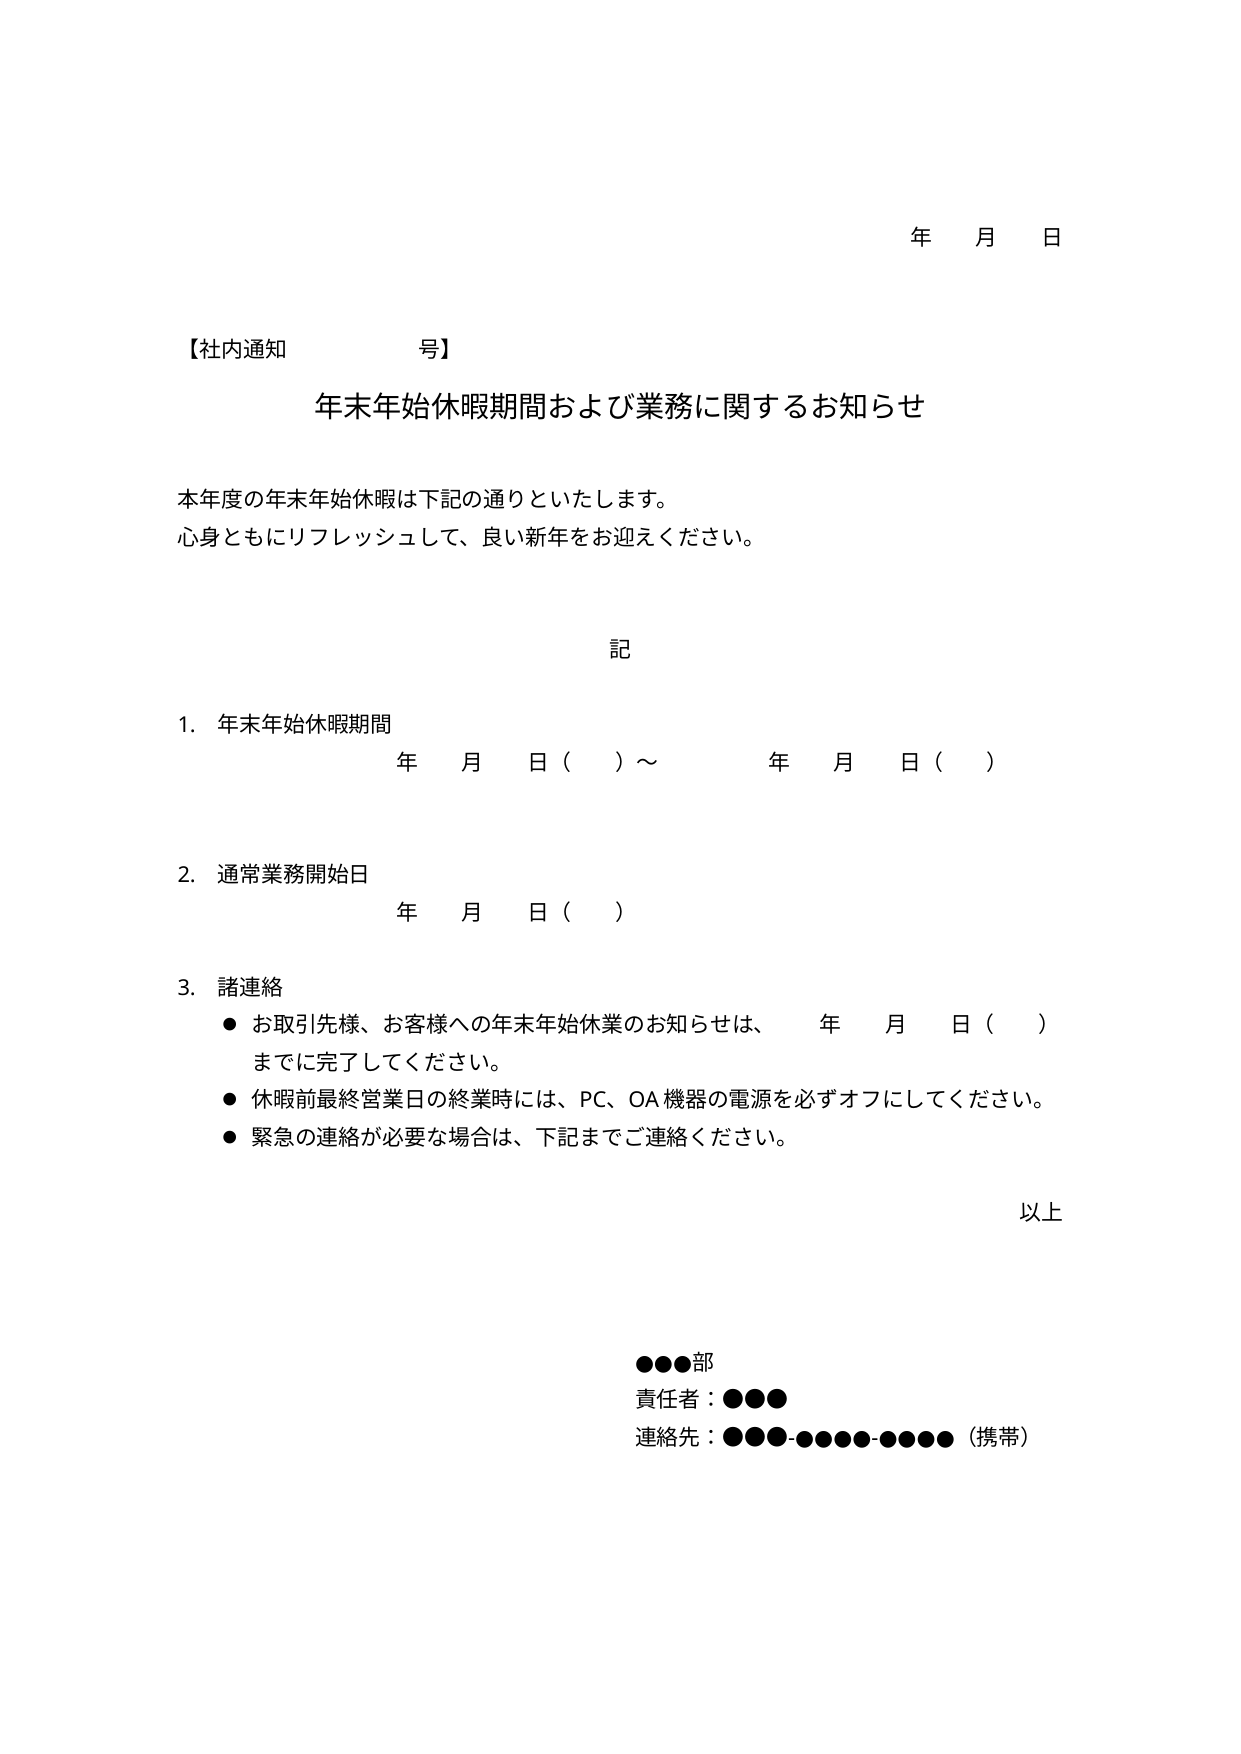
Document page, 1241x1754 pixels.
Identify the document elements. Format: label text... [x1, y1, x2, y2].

subtitle 記 [177, 629, 1063, 667]
text 以上 [177, 1192, 1063, 1229]
text ●●●部 [177, 1342, 1063, 1379]
text 3. 諸連絡 [177, 967, 1063, 1004]
text 【社内通知 号】 [177, 329, 1063, 367]
text 連絡先：●●●-●●●●-●●●●（携帯） [177, 1417, 1063, 1454]
text 2. 通常業務開始日 [177, 854, 1063, 892]
text 1. 年末年始休暇期間 [177, 704, 1063, 742]
text 年 月 日 [177, 217, 1063, 254]
list お取引先様、お客様への年末年始休業のお知らせは、 年 月 日（ ）までに完了してください。 [221, 1004, 1063, 1079]
text 心身ともにリフレッシュして、良い新年をお迎えください。 [177, 517, 1063, 554]
list 休暇前最終営業日の終業時には、PC、OA機器の電源を必ずオフにしてください。 [221, 1079, 1063, 1117]
text 本年度の年末年始休暇は下記の通りといたします。 [177, 479, 1063, 517]
text 年末年始休暇期間および業務に関するお知らせ [177, 367, 1063, 442]
text 年 月 日（ ）～ 年 月 日（ ） [177, 742, 1063, 779]
text 責任者：●●● [177, 1379, 1063, 1417]
list 緊急の連絡が必要な場合は、下記までご連絡ください。 [221, 1117, 1063, 1154]
text 年 月 日（ ） [177, 892, 1063, 929]
